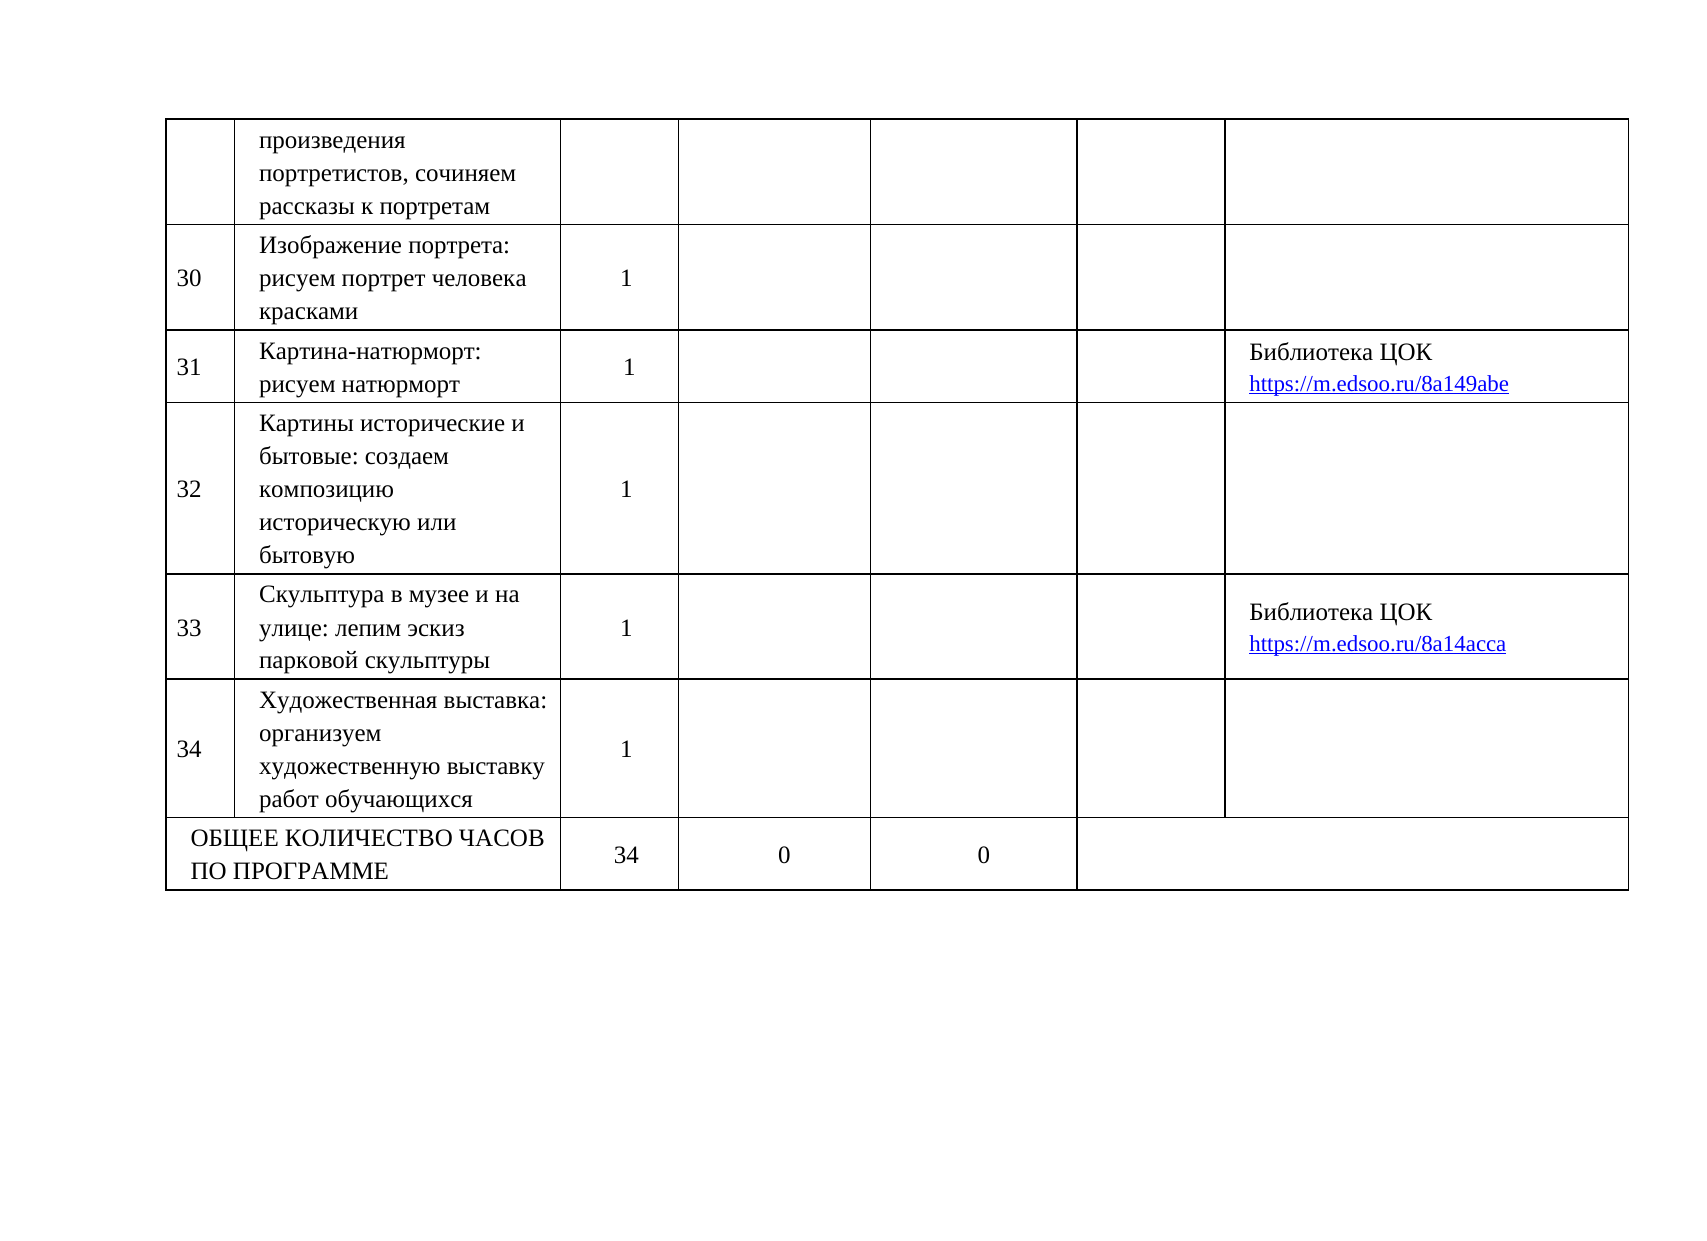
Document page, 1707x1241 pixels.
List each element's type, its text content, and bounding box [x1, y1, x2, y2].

table_cell [679, 225, 870, 329]
table_cell Библиотека ЦОК https://m.edsoo.ru/8a14acca [1226, 575, 1628, 678]
table_cell [871, 225, 1076, 329]
table_cell 1 [561, 575, 678, 678]
table_cell 34 [561, 818, 678, 889]
table_cell 0 [679, 818, 870, 889]
table_cell Библиотека ЦОК https://m.edsoo.ru/8a149abe [1226, 331, 1628, 401]
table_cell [235, 120, 560, 223]
table_cell 31 [167, 331, 234, 401]
table_cell 1 [561, 680, 678, 817]
table_cell 0 [871, 818, 1076, 889]
table_cell [1078, 225, 1224, 329]
table_cell [1226, 225, 1628, 329]
table_cell [1078, 331, 1224, 401]
table_cell Изображение портрета: рисуем портрет человека красками [235, 225, 560, 329]
table_cell [679, 680, 870, 817]
table_cell [1078, 818, 1628, 889]
table_cell 30 [167, 225, 234, 329]
table_cell [1226, 680, 1628, 817]
table_cell 34 [167, 680, 234, 817]
table_cell [1078, 680, 1224, 817]
table_cell [871, 680, 1076, 817]
table_cell [679, 575, 870, 678]
table_cell Картины исторические и бытовые: создаем композицию историческую или бытовую [235, 403, 560, 573]
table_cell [1226, 120, 1628, 223]
table_cell Картина-натюрморт: рисуем натюрморт [235, 331, 560, 401]
table_cell 33 [167, 575, 234, 678]
table_cell [871, 331, 1076, 401]
table_cell [1226, 403, 1628, 573]
table_cell [871, 575, 1076, 678]
table_cell [1078, 403, 1224, 573]
table_cell 29 [167, 120, 234, 223]
table_cell [871, 120, 1076, 223]
table_cell ОБЩЕЕ КОЛИЧЕСТВО ЧАСОВ ПО ПРОГРАММЕ [167, 818, 560, 889]
table_cell [679, 120, 870, 223]
table_cell 1 [561, 331, 678, 401]
table_cell 1 [561, 403, 678, 573]
table_cell 1 [561, 120, 678, 223]
table_cell Скульптура в музее и на улице: лепим эскиз парковой скульптуры [235, 575, 560, 678]
table_cell [679, 403, 870, 573]
table_cell [679, 331, 870, 401]
table_cell [1078, 120, 1224, 223]
table_cell [1078, 575, 1224, 678]
table_cell 1 [561, 225, 678, 329]
table_cell Художественная выставка: организуем художественную выставку работ обучающихся [235, 680, 560, 817]
table_cell 32 [167, 403, 234, 573]
table_cell [871, 403, 1076, 573]
